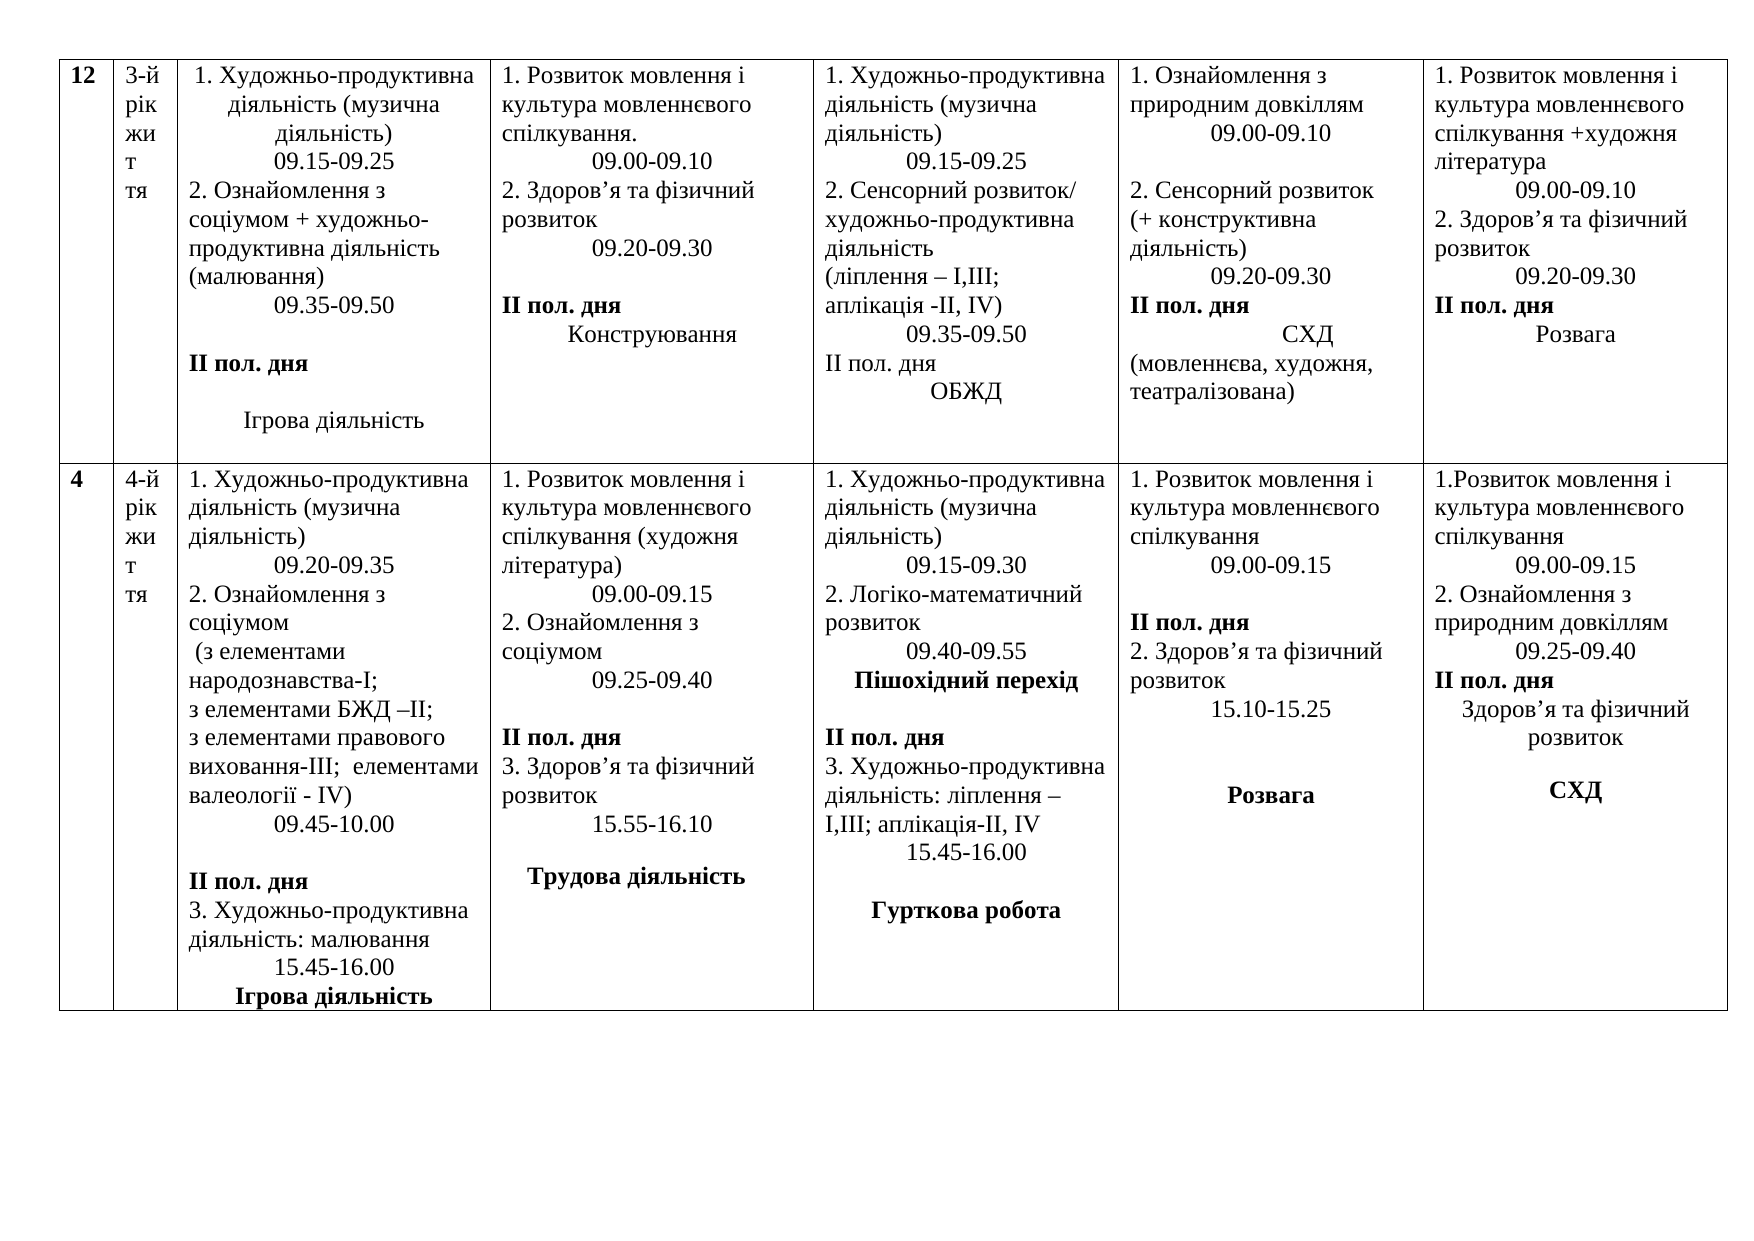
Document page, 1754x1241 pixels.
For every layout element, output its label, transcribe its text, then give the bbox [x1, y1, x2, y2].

table_cell 1. Розвиток мовлення і культура мовленнєвого спілкування 09.00-09.15 ІІ пол. дня 2. Здоров’я та фізичний розвиток 15.10-15.25 Розвага [1119, 464, 1423, 1010]
table_cell 1. Розвиток мовлення і культура мовленнєвого спілкування +художня література 09.00-09.10 2. Здоров’я та фізичний розвиток 09.20-09.30 ІІ пол. дня Розвага [1424, 60, 1727, 463]
table_cell 3-й рік жит тя [114, 60, 177, 463]
table_cell 1. Розвиток мовлення і культура мовленнєвого спілкування. 09.00-09.10 2. Здоров’я та фізичний розвиток 09.20-09.30 ІІ пол. дня Конструювання [491, 60, 813, 463]
table_cell 1. Художньо-продуктивна діяльність (музична діяльність) 09.15-09.25 2. Сенсорний розвиток/ художньо-продуктивна діяльність (ліплення – І,ІІІ; аплікація -ІІ, ІV) 09.35-09.50 ІІ пол. дня ОБЖД [814, 60, 1118, 463]
table_cell 1. Художньо-продуктивна діяльність (музична діяльність) 09.15-09.25 2. Ознайомлення з соціумом + художньо-продуктивна діяльність (малювання) 09.35-09.50 ІІ пол. дня Ігрова діяльність [178, 60, 490, 463]
table_cell 4-й рік жит тя [114, 464, 177, 1010]
table_cell 1. Художньо-продуктивна діяльність (музична діяльність) 09.20-09.35 2. Ознайомлення з соціумом (з елементами народознавства-І; з елементами БЖД –ІІ; з елементами правового виховання-ІІІ; елементами валеології - ІV) 09.45-10.00 ІІ пол. дня 3. Художньо-продуктивна діяльність: малювання 15.45-16.00 Ігрова діяльність [178, 464, 490, 1010]
table_cell 1.Розвиток мовлення і культура мовленнєвого спілкування 09.00-09.15 2. Ознайомлення з природним довкіллям 09.25-09.40 ІІ пол. дня Здоров’я та фізичний розвиток СХД [1424, 464, 1727, 1010]
table_cell 12 [60, 60, 113, 463]
table_cell 4 [60, 464, 113, 1010]
table_cell 1. Ознайомлення з природним довкіллям 09.00-09.10 2. Сенсорний розвиток (+ конструктивна діяльність) 09.20-09.30 ІІ пол. дня СХД (мовленнєва, художня, театралізована) [1119, 60, 1423, 463]
table_cell 1. Розвиток мовлення і культура мовленнєвого спілкування (художня література) 09.00-09.15 2. Ознайомлення з соціумом 09.25-09.40 ІІ пол. дня 3. Здоров’я та фізичний розвиток 15.55-16.10 Трудова діяльність [491, 464, 813, 1010]
table_cell 1. Художньо-продуктивна діяльність (музична діяльність) 09.15-09.30 2. Логіко-математичний розвиток 09.40-09.55 Пішохідний перехід ІІ пол. дня 3. Художньо-продуктивна діяльність: ліплення – І,ІІІ; аплікація-ІІ, ІV 15.45-16.00 Гурткова робота [814, 464, 1118, 1010]
